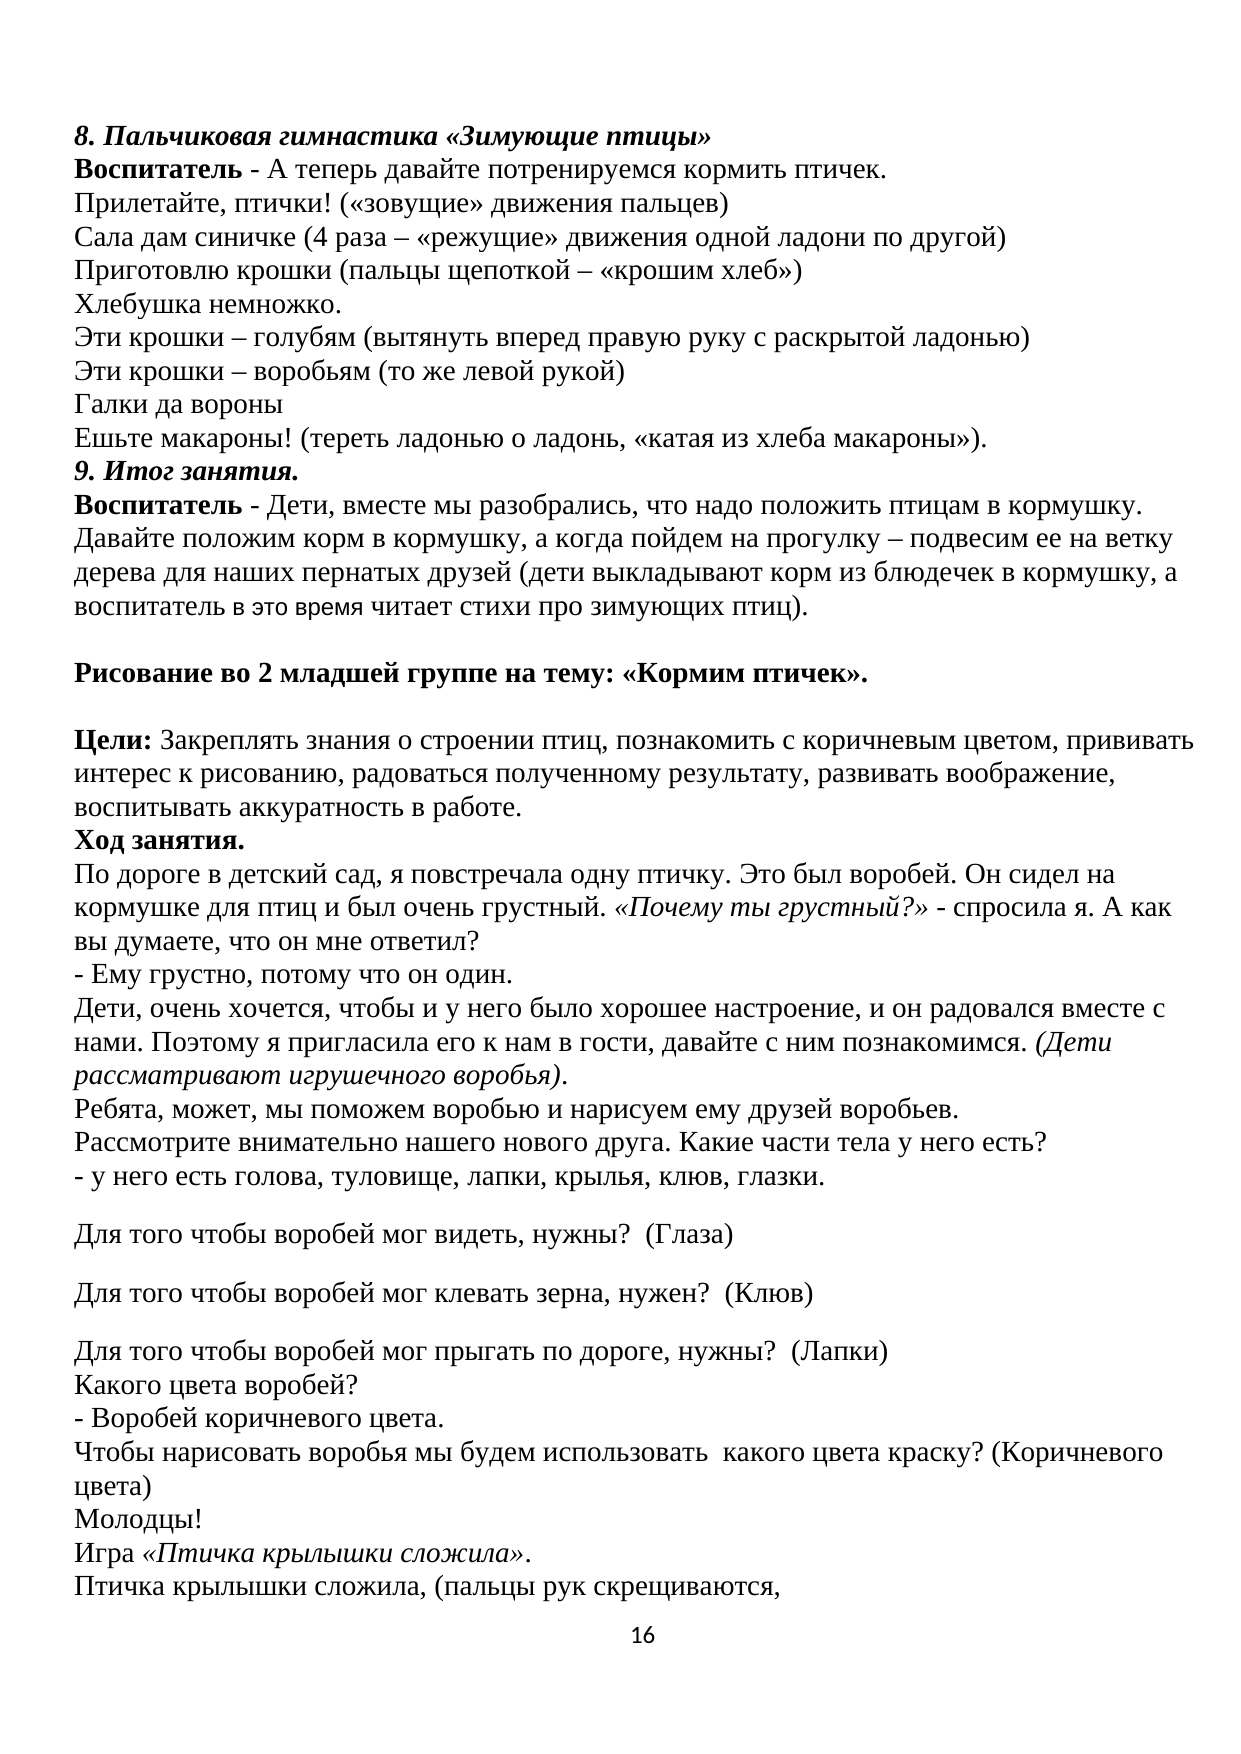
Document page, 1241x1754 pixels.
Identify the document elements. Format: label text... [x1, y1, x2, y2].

text Для того чтобы воробей мог видеть, нужны? (Глаза) [74, 1216, 1211, 1250]
text Рисование во 2 младшей группе на тему: «Кормим птичек». [74, 655, 1211, 688]
text Для того чтобы воробей мог клевать зерна, нужен? (Клюв) [74, 1275, 1211, 1308]
text - Воробей коричневого цвета. [74, 1401, 1211, 1434]
text Молодцы! [74, 1501, 1211, 1535]
text Цели: Закреплять знания о строении птиц, познакомить с коричневым цветом, прививать интерес к рисованию, радоваться полученному результату, развивать воображение, воспитывать аккуратность в работе. [74, 722, 1211, 822]
text Чтобы нарисовать воробья мы будем использовать какого цвета краску? (Коричневого цвета) [74, 1434, 1211, 1501]
text Рассмотрите внимательно нашего нового друга. Какие части тела у него есть? [74, 1124, 1211, 1158]
text Для того чтобы воробей мог прыгать по дороге, нужны? (Лапки) [74, 1333, 1211, 1367]
text Ход занятия. [74, 822, 1211, 856]
text Ребята, может, мы поможем воробью и нарисуем ему друзей воробьев. [74, 1091, 1211, 1124]
text Игра «Птичка крылышки сложила». [74, 1535, 1211, 1568]
text - у него есть голова, туловище, лапки, крылья, клюв, глазки. [74, 1158, 1211, 1191]
text Птичка крылышки сложила, (пальцы рук скрещиваются, [74, 1568, 1211, 1602]
text По дороге в детский сад, я повстречала одну птичку. Это был воробей. Он сидел на кормушке для птиц и был очень грустный. «Почему ты грустный?» - спросила я. А как вы думаете, что он мне ответил? [74, 856, 1211, 957]
text - Ему грустно, потому что он один. [74, 957, 1211, 990]
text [74, 118, 1211, 621]
text Дети, очень хочется, чтобы и у него было хорошее настроение, и он радовался вместе с нами. Поэтому я пригласила его к нам в гости, давайте с ним познакомимся. (Дети рассматривают игрушечного воробья). [74, 990, 1211, 1091]
text Какого цвета воробей? [74, 1367, 1211, 1401]
